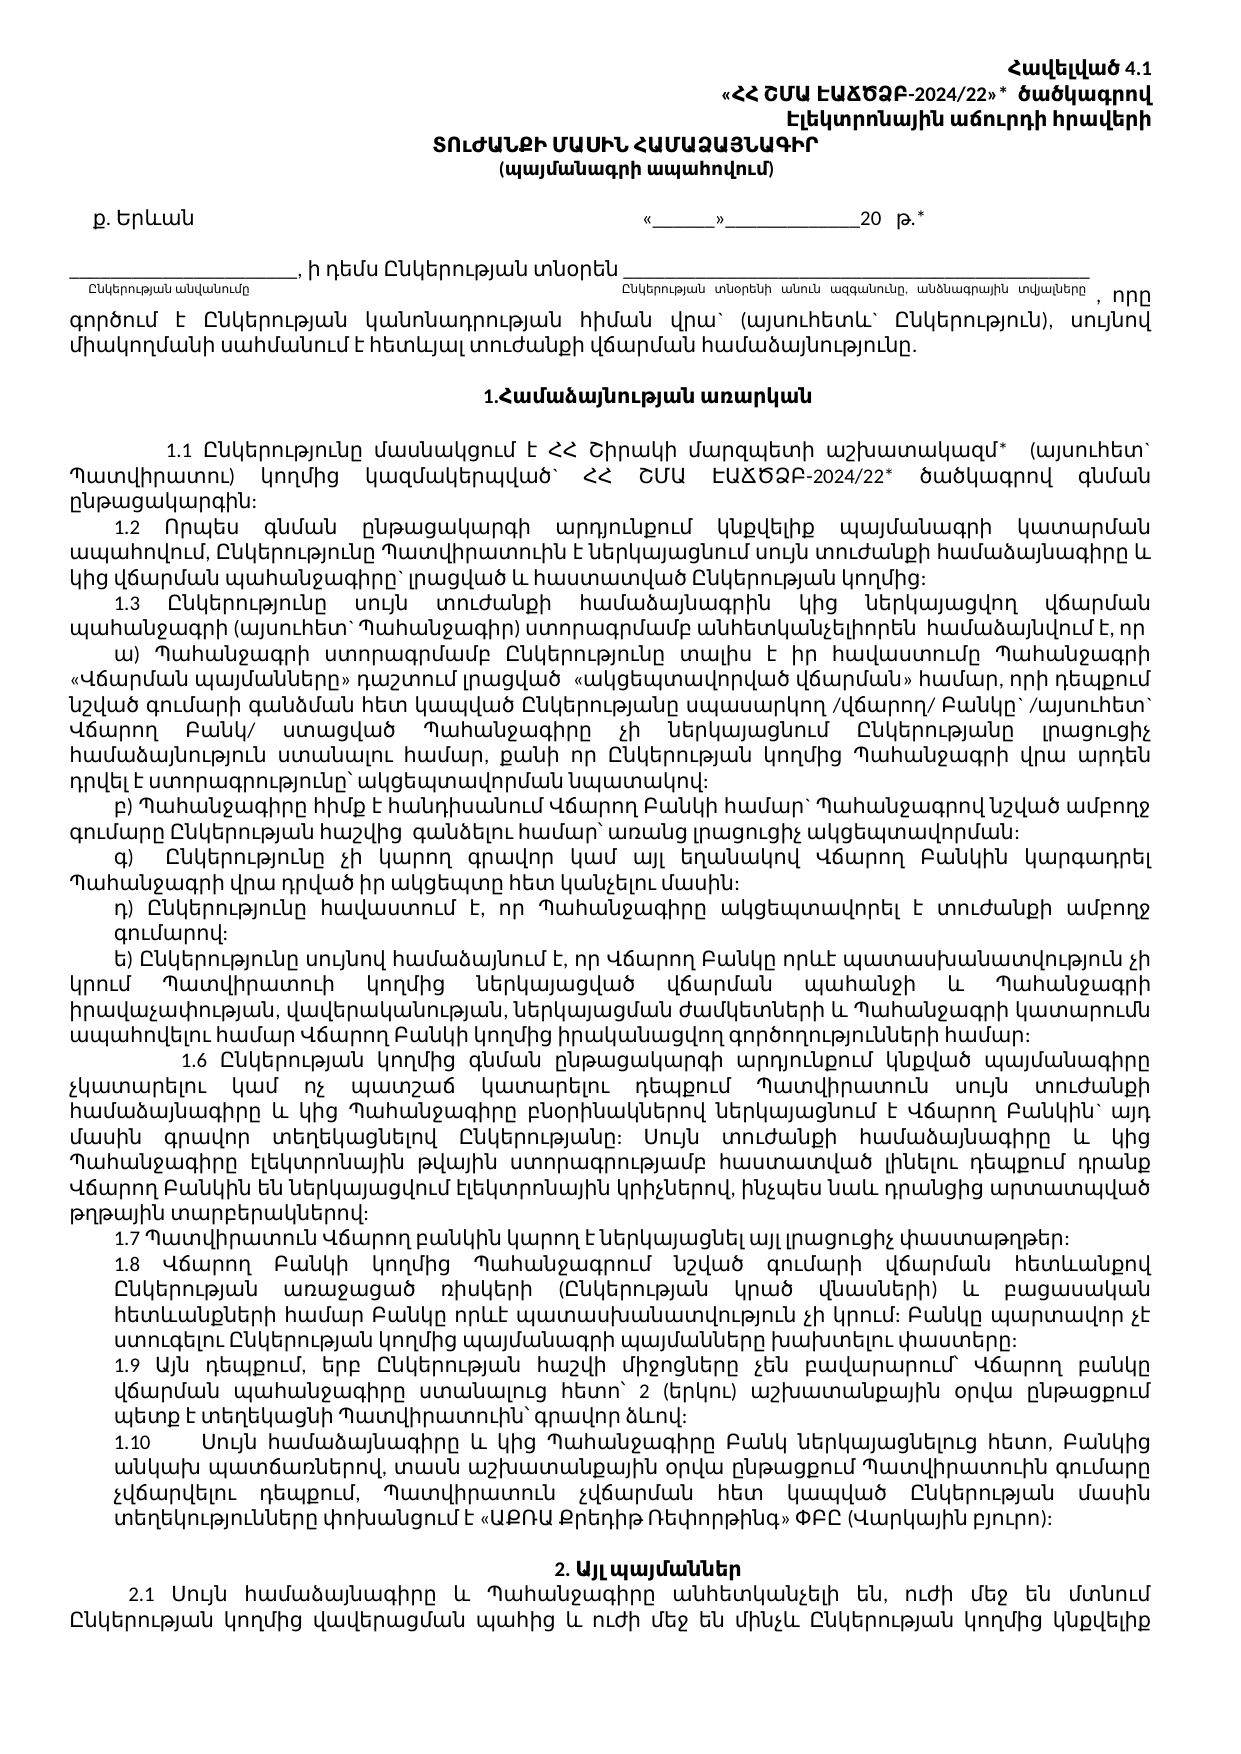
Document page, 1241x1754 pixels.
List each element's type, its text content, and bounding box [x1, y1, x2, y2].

text ա) Պահանջագրի ստորագրմամբ Ընկերությունը տալիս է իր հավաստումը Պահանջագրի «Վճարման պայմանները» դաշտում լրացված «ակցեպտավորված վճարման» համար, որի դեպքում նշված գումարի գանձման հետ կապված Ընկերությանը սպասարկող /վճարող/ Բանկը` /այսուհետ` Վճարող Բանկ/ ստացված Պահանջագիրը չի ներկայացնում Ընկերությանը լրացուցիչ համաձայնություն ստանալու համար, քանի որ Ընկերության կողմից Պահանջագրի վրա արդեն դրվել է ստորագրությունը՝ ակցեպտավորման նպատակով: [69, 641, 1152, 793]
text Հավելված 4.1 [69, 56, 1152, 81]
text (պայմանագրի ապահովում) [69, 157, 1152, 180]
text ե) Ընկերությունը սույնով համաձայնում է, որ Վճարող Բանկը որևէ պատասխանատվություն չի կրում Պատվիրատուի կողմից ներկայացված վճարման պահանջի և Պահանջագրի իրավաչափության, վավերականության, ներկայացման ժամկետների և Պահանջագրի կատարումն ապահովելու համար Վճարող Բանկի կողմից իրականացվող գործողությունների համար: [69, 946, 1152, 1048]
text «ՀՀ ՇՄԱ ԷԱՃԾՁԲ-2024/22»* ծածկագրով [69, 81, 1152, 106]
text ______________________, ի դեմս Ընկերության տնօրեն _____________________________________________ [69, 256, 1152, 282]
text 1.3 Ընկերությունը սույն տուժանքի համաձայնագրին կից ներկայացվող վճարման պահանջագրի (այսուհետ` Պահանջագիր) ստորագրմամբ անհետկանչելիորեն համաձայնվում է, որ [69, 590, 1152, 641]
text 1.6 Ընկերության կողմից գնման ընթացակարգի արդյունքում կնքված պայմանագիրը չկատարելու կամ ոչ պատշաճ կատարելու դեպքում Պատվիրատուն սույն տուժանքի համաձայնագիրը և կից Պահանջագիրը բնօրինակներով ներկայացնում է Վճարող Բանկին` այդ մասին գրավոր տեղեկացնելով Ընկերությանը: Սույն տուժանքի համաձայնագիրը և կից Պահանջագիրը էլեկտրոնային թվային ստորագրությամբ հաստատված լինելու դեպքում դրանք Վճարող Բանկին են ներկայացվում էլեկտրոնային կրիչներով, ինչպես նաև դրանցից արտատպված թղթային տարբերակներով: [69, 1048, 1152, 1226]
text 1.Համաձայնության առարկան [144, 383, 1152, 409]
text ք. Երևան «______»_____________20 թ.* [69, 206, 1152, 231]
text Ընկերության անվանումը Ընկերության տնօրենի անուն ազգանունը, անձնագրային տվյալները , որը գործում է Ընկերության կանոնադրության հիման վրա` (այսուհետև` Ընկերություն), սույնով միակողմանի սահմանում է հետևյալ տուժանքի վճարման համաձայնությունը. [69, 282, 1152, 358]
text 1.8 Վճարող Բանկի կողմից Պահանջագրում նշված գումարի վճարման հետևանքով Ընկերության առաջացած ռիսկերի (Ընկերության կրած վնասների) և բացասական հետևանքների համար Բանկը որևէ պատասխանատվություն չի կրում: Բանկը պարտավոր չէ ստուգելու Ընկերության կողմից պայմանագրի պայմանները խախտելու փաստերը: [113, 1251, 1152, 1353]
text 1.2 Որպես գնման ընթացակարգի արդյունքում կնքվելիք պայմանագրի կատարման ապահովում, Ընկերությունը Պատվիրատուին է ներկայացնում սույն տուժանքի համաձայնագիրը և կից վճարման պահանջագիրը` լրացված և հաստատված Ընկերության կողմից: [69, 514, 1152, 590]
text գ) Ընկերությունը չի կարող գրավոր կամ այլ եղանակով Վճարող Բանկին կարգադրել Պահանջագրի վրա դրված իր ակցեպտը հետ կանչելու մասին: [69, 844, 1152, 895]
text դ) Ընկերությունը հավաստում է, որ Պահանջագիրը ակցեպտավորել է տուժանքի ամբողջ գումարով: [113, 895, 1152, 946]
text բ) Պահանջագիրը հիմք է հանդիսանում Վճարող Բանկի համար` Պահանջագրով նշված ամբողջ գումարը Ընկերության հաշվից գանձելու համար՝ առանց լրացուցիչ ակցեպտավորման: [69, 793, 1152, 844]
text 2. Այլ պայմաններ [144, 1556, 1152, 1581]
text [69, 1581, 1152, 1632]
text 1.9 Այն դեպքում, երբ Ընկերության հաշվի միջոցները չեն բավարարում՝ Վճարող բանկը վճարման պահանջագիրը ստանալուց հետո՝ 2 (երկու) աշխատանքային օրվա ընթացքում պետք է տեղեկացնի Պատվիրատուին՝ գրավոր ձևով: [113, 1353, 1152, 1429]
text Էլեկտրոնային աճուրդի հրավերի [69, 106, 1152, 132]
text ՏՈւԺԱՆՔԻ ՄԱՍԻՆ ՀԱՄԱՁԱՅՆԱԳԻՐ [69, 132, 1152, 157]
text 1.10 Սույն համաձայնագիրը և կից Պահանջագիրը Բանկ ներկայացնելուց հետո, Բանկից անկախ պատճառներով, տասն աշխատանքային օրվա ընթացքում Պատվիրատուին գումարը չվճարվելու դեպքում, Պատվիրատուն չվճարման հետ կապված Ընկերության մասին տեղեկությունները փոխանցում է «ԱՔՌԱ Քրեդիթ Ռեփորթինգ» ՓԲԸ (Վարկային բյուրո): [113, 1429, 1152, 1531]
text 1.1 Ընկերությունը մասնակցում է ՀՀ Շիրակի մարզպետի աշխատակազմ* (այսուհետ` Պատվիրատու) կողմից կազմակերպված` ՀՀ ՇՄԱ ԷԱՃԾՁԲ-2024/22* ծածկագրով գնման ընթացակարգին: [69, 438, 1152, 514]
text 1.7 Պատվիրատուն Վճարող բանկին կարող է ներկայացնել այլ լրացուցիչ փաստաթղթեր: [113, 1226, 1152, 1251]
